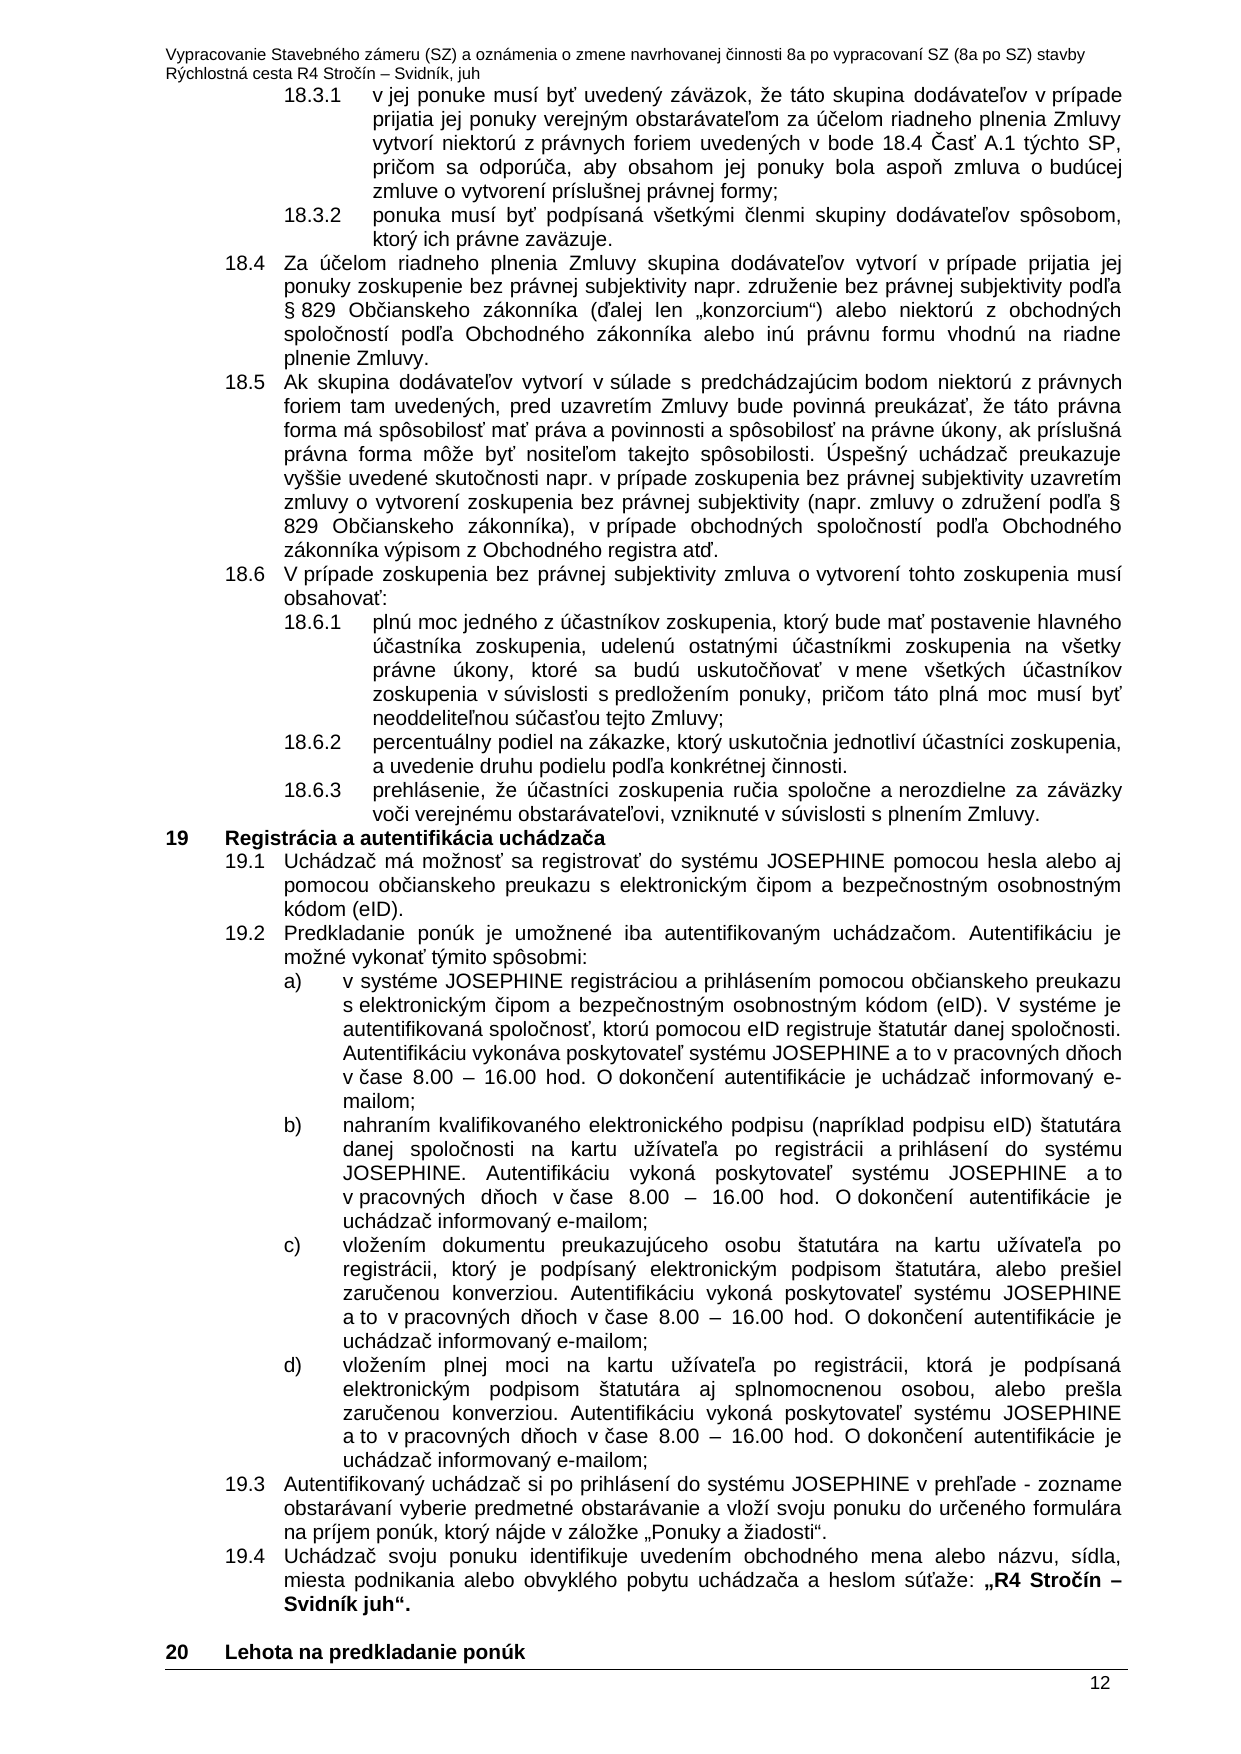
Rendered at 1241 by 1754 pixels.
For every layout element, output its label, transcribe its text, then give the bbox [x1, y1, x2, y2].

list Autentifikovaný uchádzač si po prihlásení do systému JOSEPHINE v prehľade - zozname obstarávaní vyberie predmetné obstarávanie a vloží svoju ponuku do určeného formulára na príjem ponúk, ktorý nájde v záložke „Ponuky a žiadosti“. [224, 1472, 1122, 1544]
list nahraním kvalifikovaného elektronického podpisu (napríklad podpisu eID) štatutára danej spoločnosti na kartu užívateľa po registrácii a prihlásení do systému JOSEPHINE. Autentifikáciu vykoná poskytovateľ systému JOSEPHINE a to v pracovných dňoch v čase 8.00 – 16.00 hod. O dokončení autentifikácie je uchádzač informovaný e-mailom; [283, 1113, 1122, 1233]
list Uchádzač má možnosť sa registrovať do systému JOSEPHINE pomocou hesla alebo aj pomocou občianskeho preukazu s elektronickým čipom a bezpečnostným osobnostným kódom (eID). [224, 849, 1122, 921]
list Ak skupina dodávateľov vytvorí v súlade s predchádzajúcim bodom niektorú z právnych foriem tam uvedených, pred uzavretím Zmluvy bude povinná preukázať, že táto právna forma má spôsobilosť mať práva a povinnosti a spôsobilosť na právne úkony, ak príslušná právna forma môže byť nositeľom takejto spôsobilosti. Úspešný uchádzač preukazuje vyššie uvedené skutočnosti napr. v prípade zoskupenia bez právnej subjektivity uzavretím zmluvy o vytvorení zoskupenia bez právnej subjektivity (napr. zmluvy o združení podľa § 829 Občianskeho zákonníka), v prípade obchodných spoločností podľa Obchodného zákonníka výpisom z Obchodného registra atď. [224, 370, 1122, 562]
list vložením plnej moci na kartu užívateľa po registrácii, ktorá je podpísaná elektronickým podpisom štatutára aj splnomocnenou osobou, alebo prešla zaručenou konverziou. Autentifikáciu vykoná poskytovateľ systému JOSEPHINE a to v pracovných dňoch v čase 8.00 – 16.00 hod. O dokončení autentifikácie je uchádzač informovaný e-mailom; [283, 1352, 1122, 1472]
list Lehota na predkladanie ponúk [165, 1640, 1122, 1664]
list prehlásenie, že účastníci zoskupenia ručia spoločne a nerozdielne za záväzky voči verejnému obstarávateľovi, vzniknuté v súvislosti s plnením Zmluvy. [283, 777, 1122, 825]
list v systéme JOSEPHINE registráciou a prihlásením pomocou občianskeho preukazu s elektronickým čipom a bezpečnostným osobnostným kódom (eID). V systéme je autentifikovaná spoločnosť, ktorú pomocou eID registruje štatutár danej spoločnosti. Autentifikáciu vykonáva poskytovateľ systému JOSEPHINE a to v pracovných dňoch v čase 8.00 – 16.00 hod. O dokončení autentifikácie je uchádzač informovaný e-mailom; [283, 969, 1122, 1113]
text 19.4 Uchádzač svoju ponuku identifikuje uvedením obchodného mena alebo názvu, sídla, miesta podnikania alebo obvyklého pobytu uchádzača a heslom súťaže: „R4 Stročín – Svidník juh“. [224, 1544, 1122, 1616]
list v jej ponuke musí byť uvedený záväzok, že táto skupina dodávateľov v prípade prijatia jej ponuky verejným obstarávateľom za účelom riadneho plnenia Zmluvy vytvorí niektorú z právnych foriem uvedených v bode 18.4 Časť A.1 týchto SP, pričom sa odporúča, aby obsahom jej ponuky bola aspoň zmluva o budúcej zmluve o vytvorení príslušnej právnej formy; [283, 83, 1122, 202]
text 19 Registrácia a autentifikácia uchádzača [165, 825, 1122, 849]
list V prípade zoskupenia bez právnej subjektivity zmluva o vytvorení tohto zoskupenia musí obsahovať: [224, 562, 1122, 610]
list percentuálny podiel na zákazke, ktorý uskutočnia jednotliví účastníci zoskupenia, a uvedenie druhu podielu podľa konkrétnej činnosti. [283, 729, 1122, 777]
list Predkladanie ponúk je umožnené iba autentifikovaným uchádzačom. Autentifikáciu je možné vykonať týmito spôsobmi: [224, 921, 1122, 969]
list ponuka musí byť podpísaná všetkými členmi skupiny dodávateľov spôsobom, ktorý ich právne zaväzuje. [283, 202, 1122, 250]
list vložením dokumentu preukazujúceho osobu štatutára na kartu užívateľa po registrácii, ktorý je podpísaný elektronickým podpisom štatutára, alebo prešiel zaručenou konverziou. Autentifikáciu vykoná poskytovateľ systému JOSEPHINE a to v pracovných dňoch v čase 8.00 – 16.00 hod. O dokončení autentifikácie je uchádzač informovaný e-mailom; [283, 1233, 1122, 1352]
list plnú moc jedného z účastníkov zoskupenia, ktorý bude mať postavenie hlavného účastníka zoskupenia, udelenú ostatnými účastníkmi zoskupenia na všetky právne úkony, ktoré sa budú uskutočňovať v mene všetkých účastníkov zoskupenia v súvislosti s predložením ponuky, pričom táto plná moc musí byť neoddeliteľnou súčasťou tejto Zmluvy; [283, 610, 1122, 729]
list Za účelom riadneho plnenia Zmluvy skupina dodávateľov vytvorí v prípade prijatia jej ponuky zoskupenie bez právnej subjektivity napr. združenie bez právnej subjektivity podľa § 829 Občianskeho zákonníka (ďalej len „konzorcium“) alebo niektorú z obchodných spoločností podľa Obchodného zákonníka alebo inú právnu formu vhodnú na riadne plnenie Zmluvy. [224, 250, 1122, 370]
